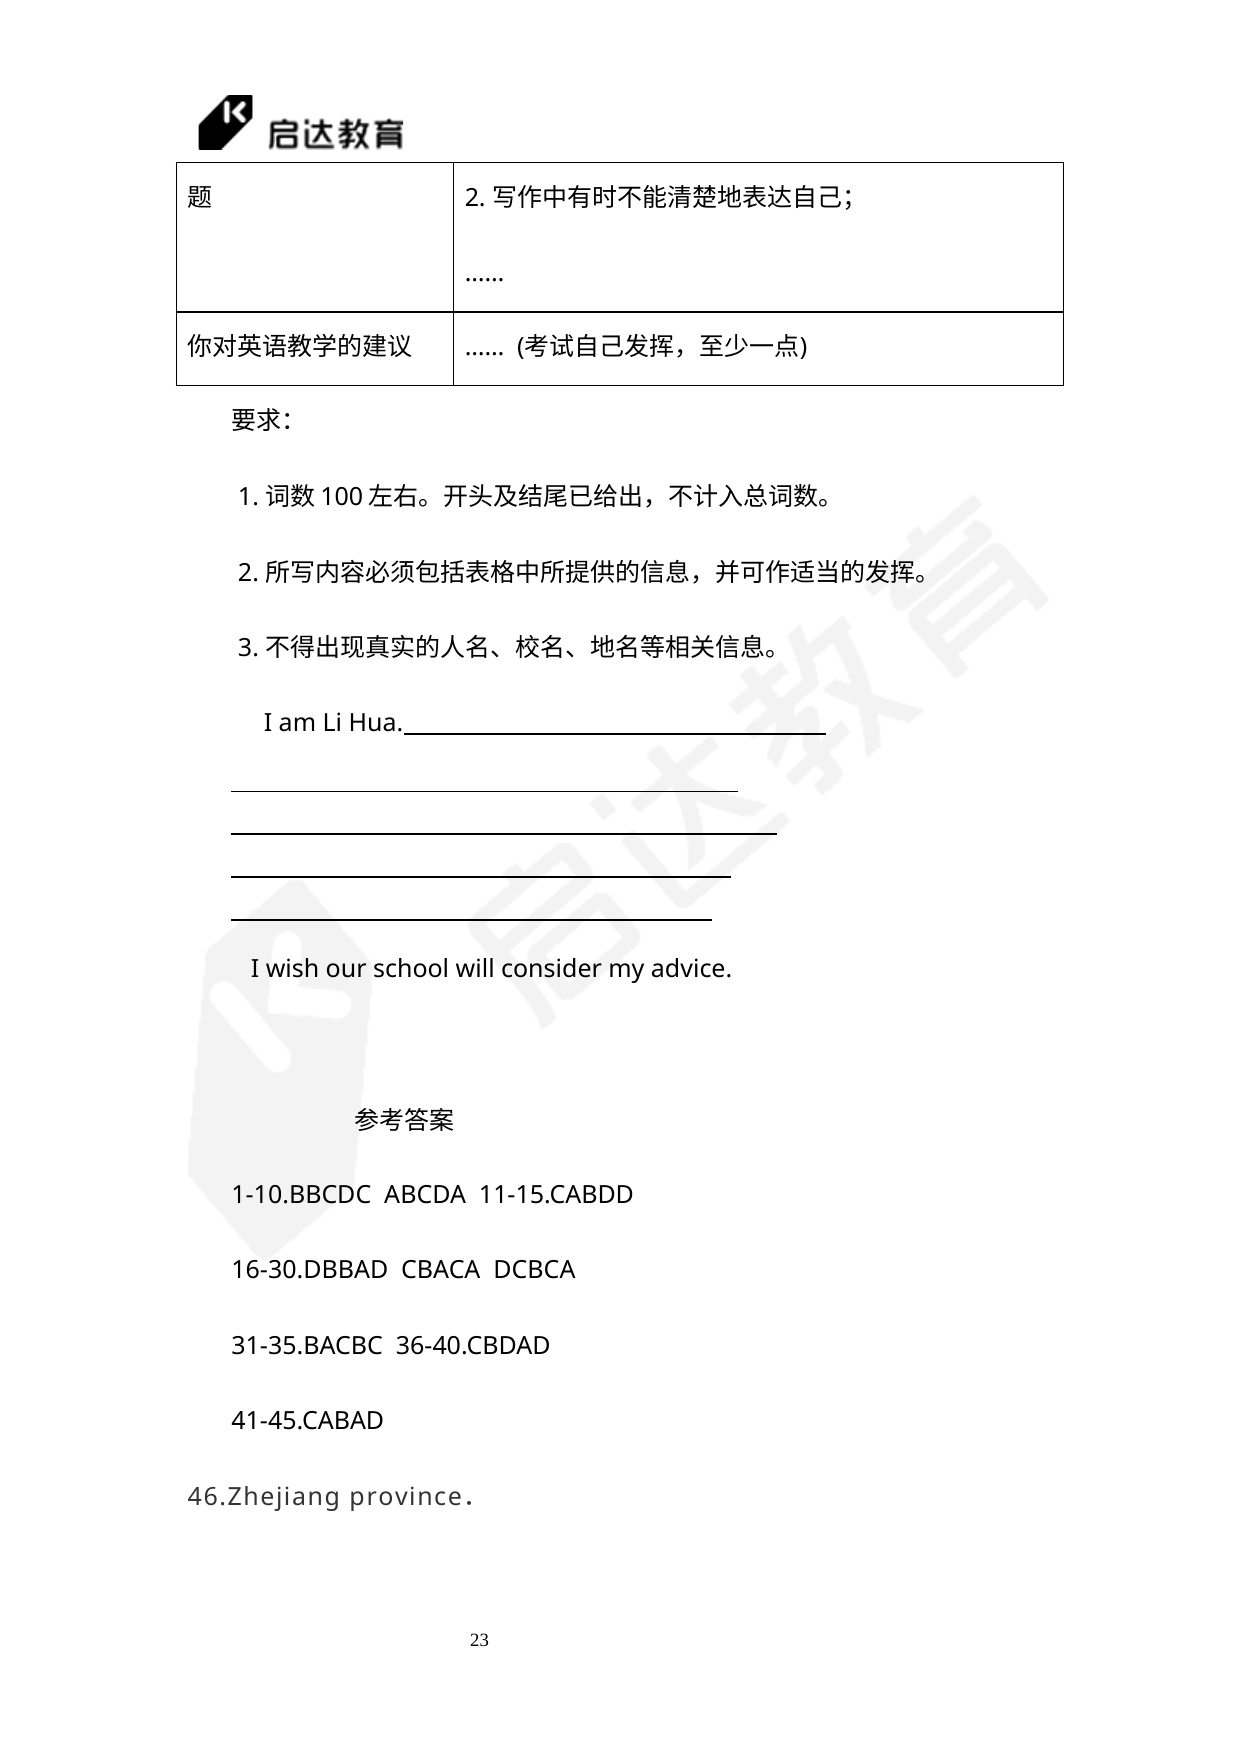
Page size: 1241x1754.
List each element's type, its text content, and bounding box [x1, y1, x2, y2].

text 参考答案 [187, 1086, 1053, 1151]
text I wish our school will consider my advice. [187, 935, 1053, 1000]
text 1-10.BBCDC ABCDA 11-15.CABDD [187, 1162, 1053, 1227]
table_cell 你对英语教学的建议 [177, 313, 453, 385]
picture [198, 95, 404, 150]
text 41-45.CABAD [187, 1387, 1053, 1452]
text 2. 所写内容必须包括表格中所提供的信息，并可作适当的发挥。 [187, 538, 1053, 603]
text 31-35.BACBC 36-40.CBDAD [187, 1312, 1053, 1377]
table_cell 你英语学习中存在的问题 [177, 163, 453, 311]
text I am Li Hua. [187, 689, 1053, 754]
text 3. 不得出现真实的人名、校名、地名等相关信息。 [187, 613, 1053, 678]
text 46.Zhejiang province． [187, 1462, 1053, 1527]
table_cell 1. 不能正确地运用语法规则； 2. 写作中有时不能清楚地表达自己； …… [454, 163, 1063, 311]
text 1. 词数100左右。开头及结尾已给出，不计入总词数。 [187, 462, 1053, 527]
text 要求： [187, 386, 1053, 451]
table_cell …… (考试自己发挥，至少一点) [454, 313, 1063, 385]
text 16-30.DBBAD CBACA DCBCA [187, 1237, 1053, 1302]
